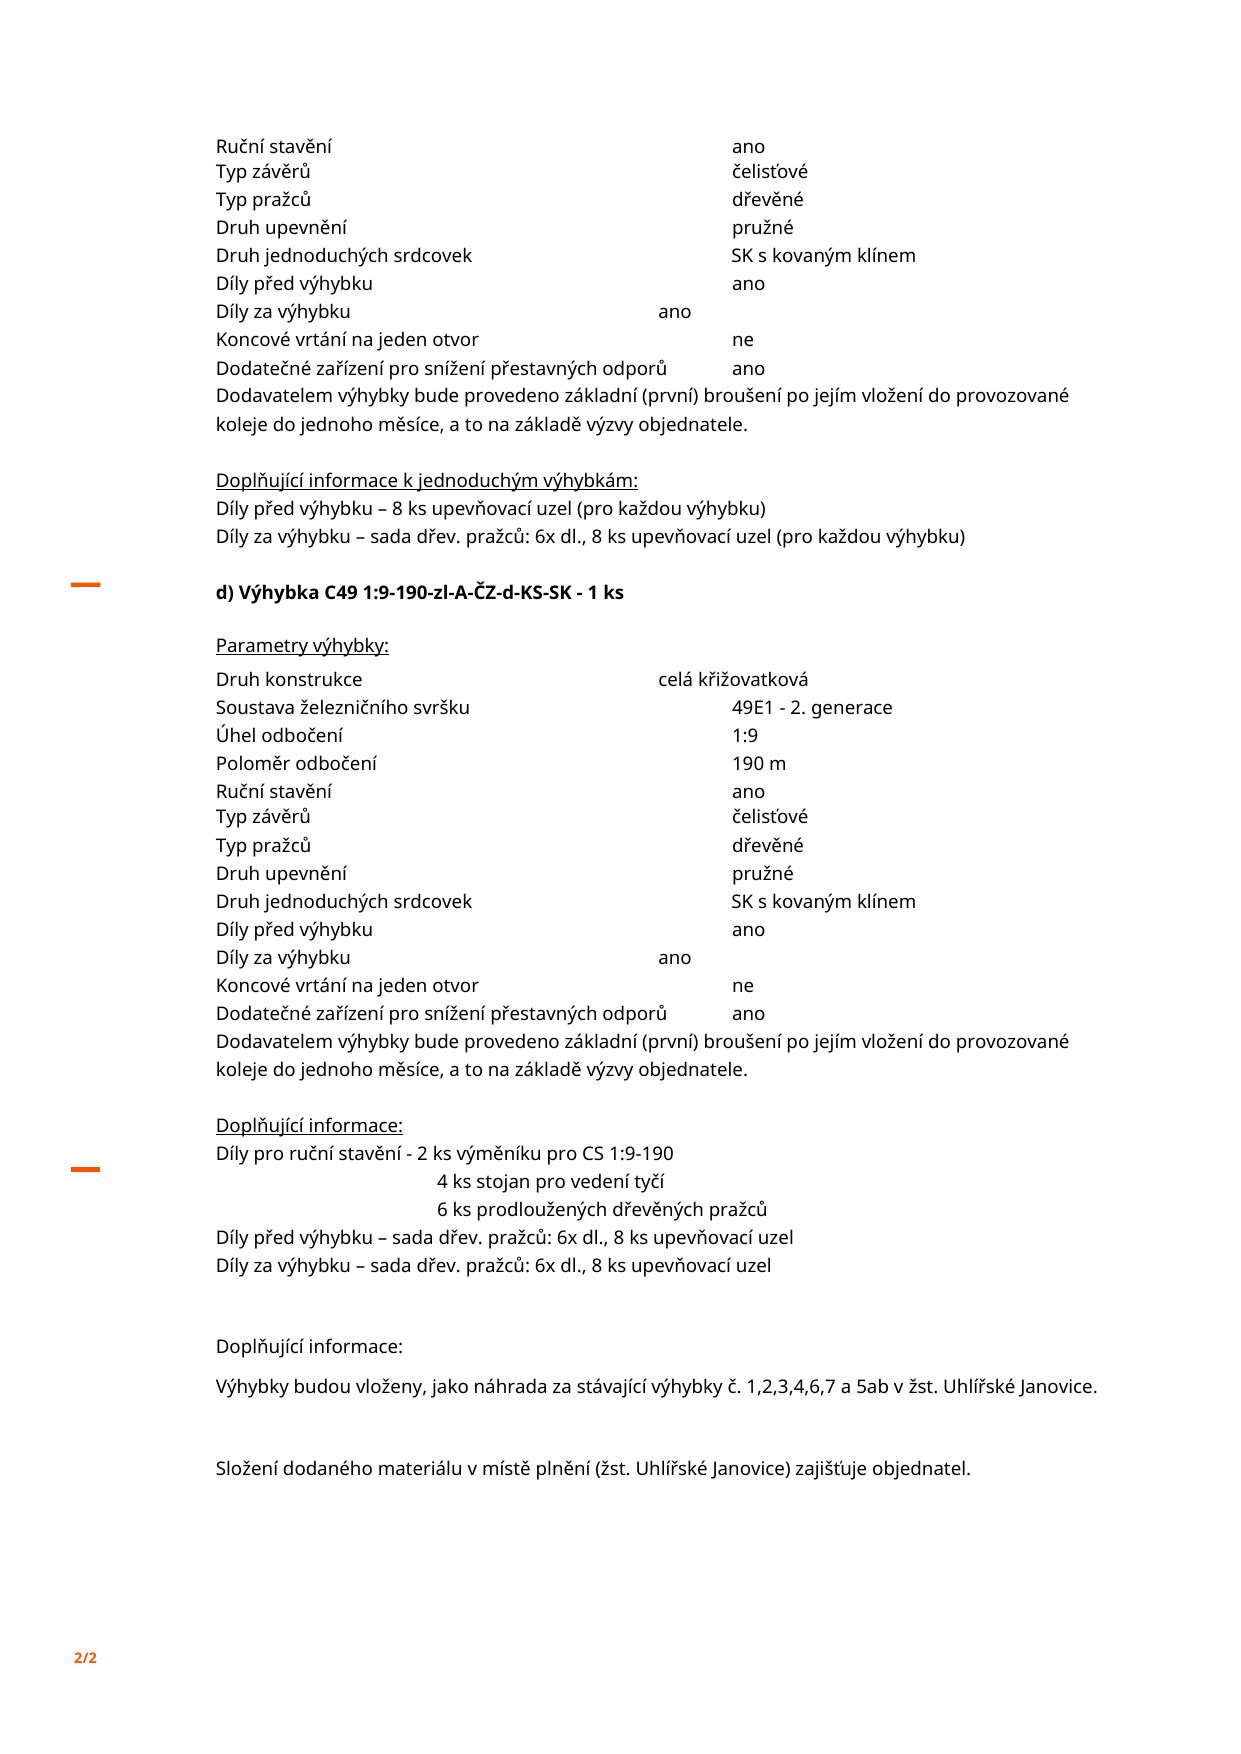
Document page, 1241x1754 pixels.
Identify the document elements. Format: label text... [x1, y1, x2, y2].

text Poloměr odbočení 190 m [216, 750, 1122, 776]
text Soustava železničního svršku 49E1 - 2. generace [216, 694, 1122, 720]
text 4 ks stojan pro vedení tyčí [216, 1168, 1122, 1194]
text Parametry výhybky: [216, 632, 1042, 657]
text 6 ks prodloužených dřevěných pražců [216, 1196, 1122, 1222]
text Druh jednoduchých srdcovek SK s kovaným klínem [216, 888, 1122, 913]
text Díly za výhybku ano [216, 299, 1122, 324]
text Doplňující informace k jednoduchým výhybkám: [216, 467, 1122, 492]
text Úhel odbočení 1:9 [216, 722, 1122, 748]
text Doplňující informace: [216, 1333, 1122, 1359]
text Díly pro ruční stavění - 2 ks výměníku pro CS 1:9-190 [216, 1140, 1122, 1166]
text Druh upevnění pružné [216, 860, 1122, 885]
text Díly za výhybku ano [216, 944, 1122, 969]
text Složení dodaného materiálu v místě plnění (žst. Uhlířské Janovice) zajišťuje objednatel. [216, 1455, 1122, 1480]
text Typ závěrů čelisťové [216, 159, 1122, 184]
text Díly před výhybku – sada dřev. pražců: 6x dl., 8 ks upevňovací uzel [216, 1224, 1122, 1250]
text Díly před výhybku ano [216, 916, 1122, 941]
text Díly za výhybku – sada dřev. pražců: 6x dl., 8 ks upevňovací uzel [216, 1252, 1122, 1278]
text Ruční stavění ano [216, 778, 1122, 804]
text Výhybky budou vloženy, jako náhrada za stávající výhybky č. 1,2,3,4,6,7 a 5ab v žst. Uhlířské Janovice. [216, 1374, 1122, 1399]
text Díly za výhybku – sada dřev. pražců: 6x dl., 8 ks upevňovací uzel (pro každou výhybku) [216, 523, 1122, 548]
text Typ závěrů čelisťové [216, 804, 1122, 829]
text Doplňující informace: [216, 1112, 1122, 1138]
text Ruční stavění ano [216, 133, 1122, 159]
text Koncové vrtání na jeden otvor ne [216, 972, 1122, 997]
text Díly před výhybku – 8 ks upevňovací uzel (pro každou výhybku) [216, 495, 1122, 520]
text Dodatečné zařízení pro snížení přestavných odporů ano [216, 1000, 1122, 1026]
text Typ pražců dřevěné [216, 187, 1122, 212]
text Díly před výhybku ano [216, 271, 1122, 296]
text Typ pražců dřevěné [216, 832, 1122, 857]
text Druh upevnění pružné [216, 215, 1122, 240]
text Druh konstrukce celá křižovatková [216, 666, 1122, 692]
text Koncové vrtání na jeden otvor ne [216, 327, 1122, 352]
text Dodatečné zařízení pro snížení přestavných odporů ano [216, 355, 1122, 380]
text Druh jednoduchých srdcovek SK s kovaným klínem [216, 243, 1122, 268]
text d) Výhybka C49 1:9-190-zl-A-ČZ-d-KS-SK - 1 ks [216, 579, 1122, 604]
